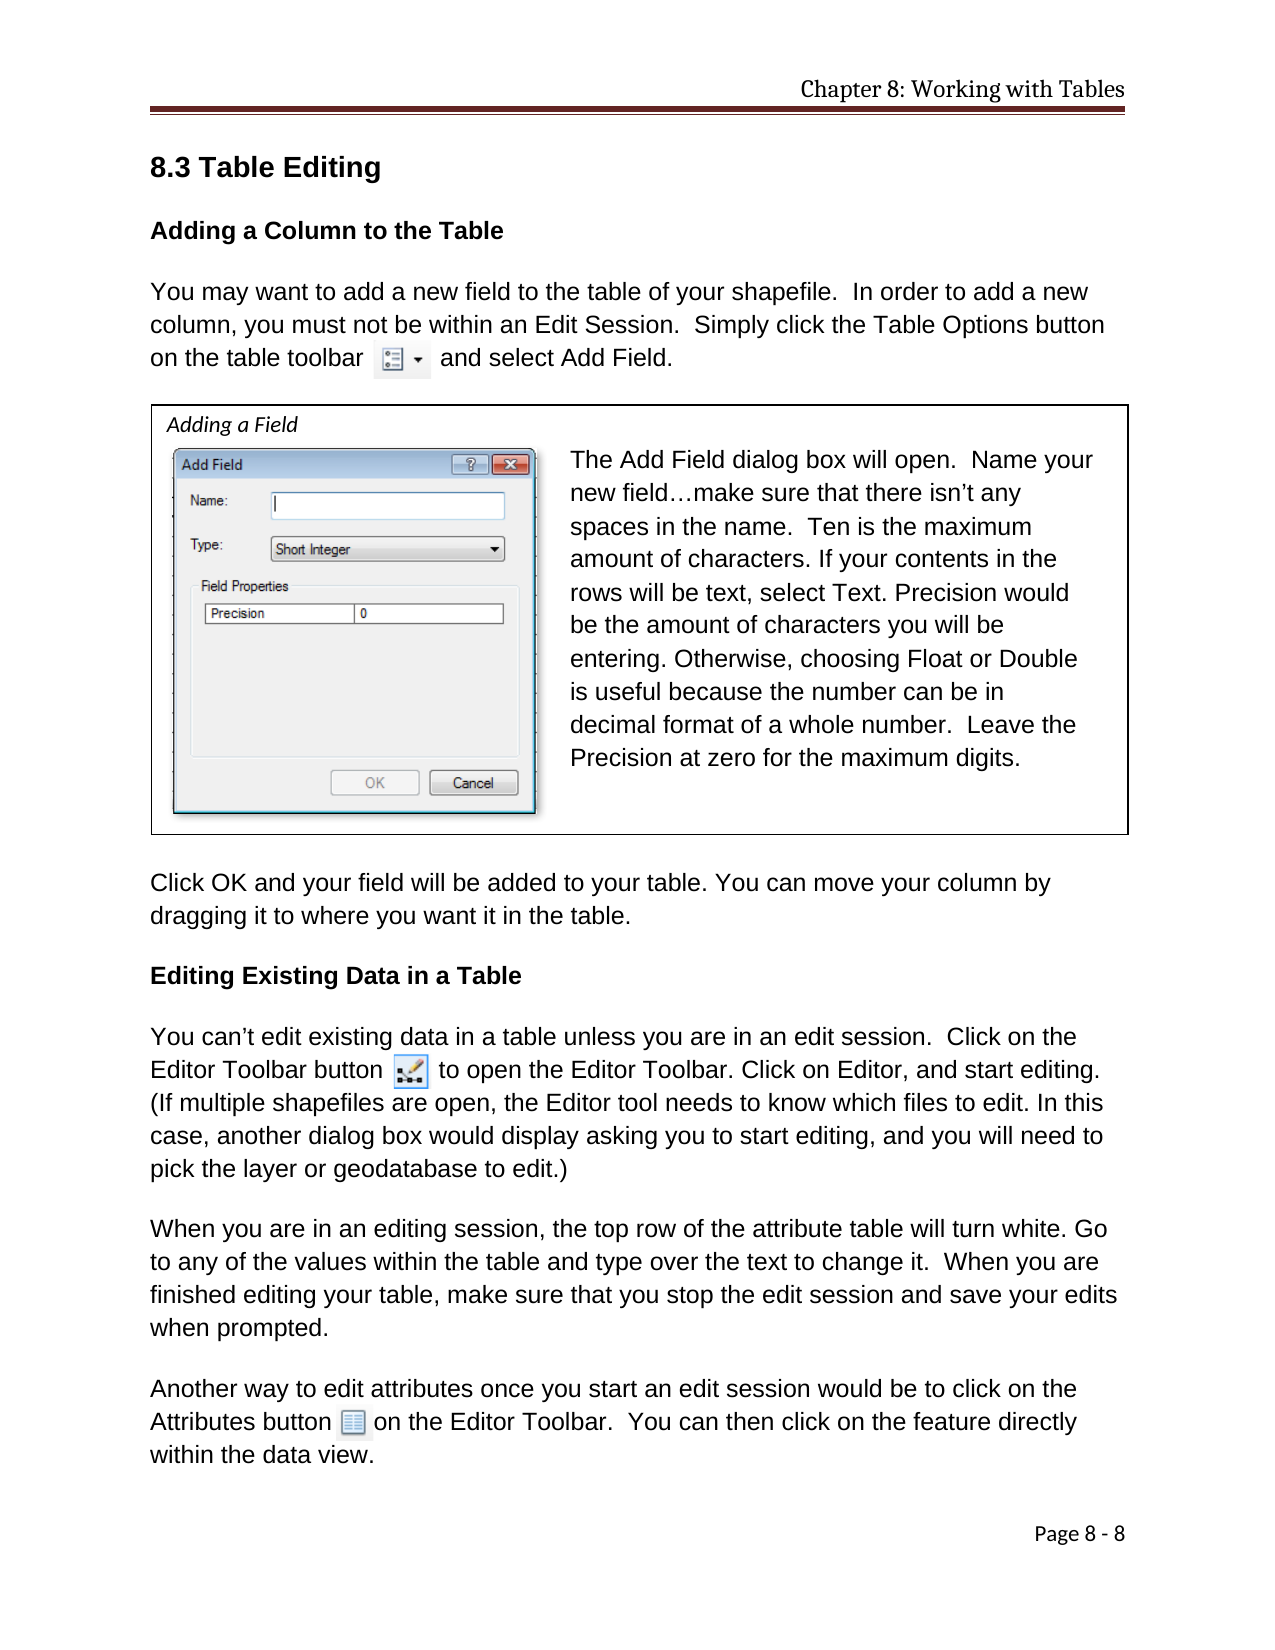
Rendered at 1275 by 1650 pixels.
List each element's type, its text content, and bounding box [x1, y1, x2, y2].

picture [393, 1053, 432, 1089]
text 8.3 Table Editing [150, 150, 1125, 183]
picture [373, 340, 432, 379]
text You may want to add a new field to the table of your shapefile. In order to add a new column, you must not be within an Edit Session. Simply click the Table Options button on the table toolbar and select Add Field. [150, 277, 1125, 371]
text Another way to edit attributes once you start an edit session would be to click on the Attributes button on the Editor Toolbar. You can then click on the feature directly within the data view. [150, 1374, 1125, 1469]
picture [336, 1404, 374, 1441]
text Click OK and your field will be added to your table. You can move your column by dragging it to where you want it in the table. [150, 868, 1125, 929]
text When you are in an editing session, the top row of the attribute table will turn white. Go to any of the values within the table and type over the text to change it. When you are finished editing your table, make sure that you stop the edit session and save your edits when prompted. [150, 1214, 1125, 1342]
picture [172, 448, 537, 814]
text Editing Existing Data in a Table [150, 961, 1125, 990]
text Adding a Column to the Table [150, 216, 1125, 245]
text (If multiple shapefiles are open, the Editor tool needs to know which files to edit. In this case, another dialog box would display asking you to start editing, and you will need to pick the layer or geodatabase to edit.) [150, 1088, 1125, 1183]
text You can’t edit existing data in a table unless you are in an edit session. Click on the Editor Toolbar button to open the Editor Toolbar. Click on Editor, and start editing. [150, 1022, 1125, 1083]
